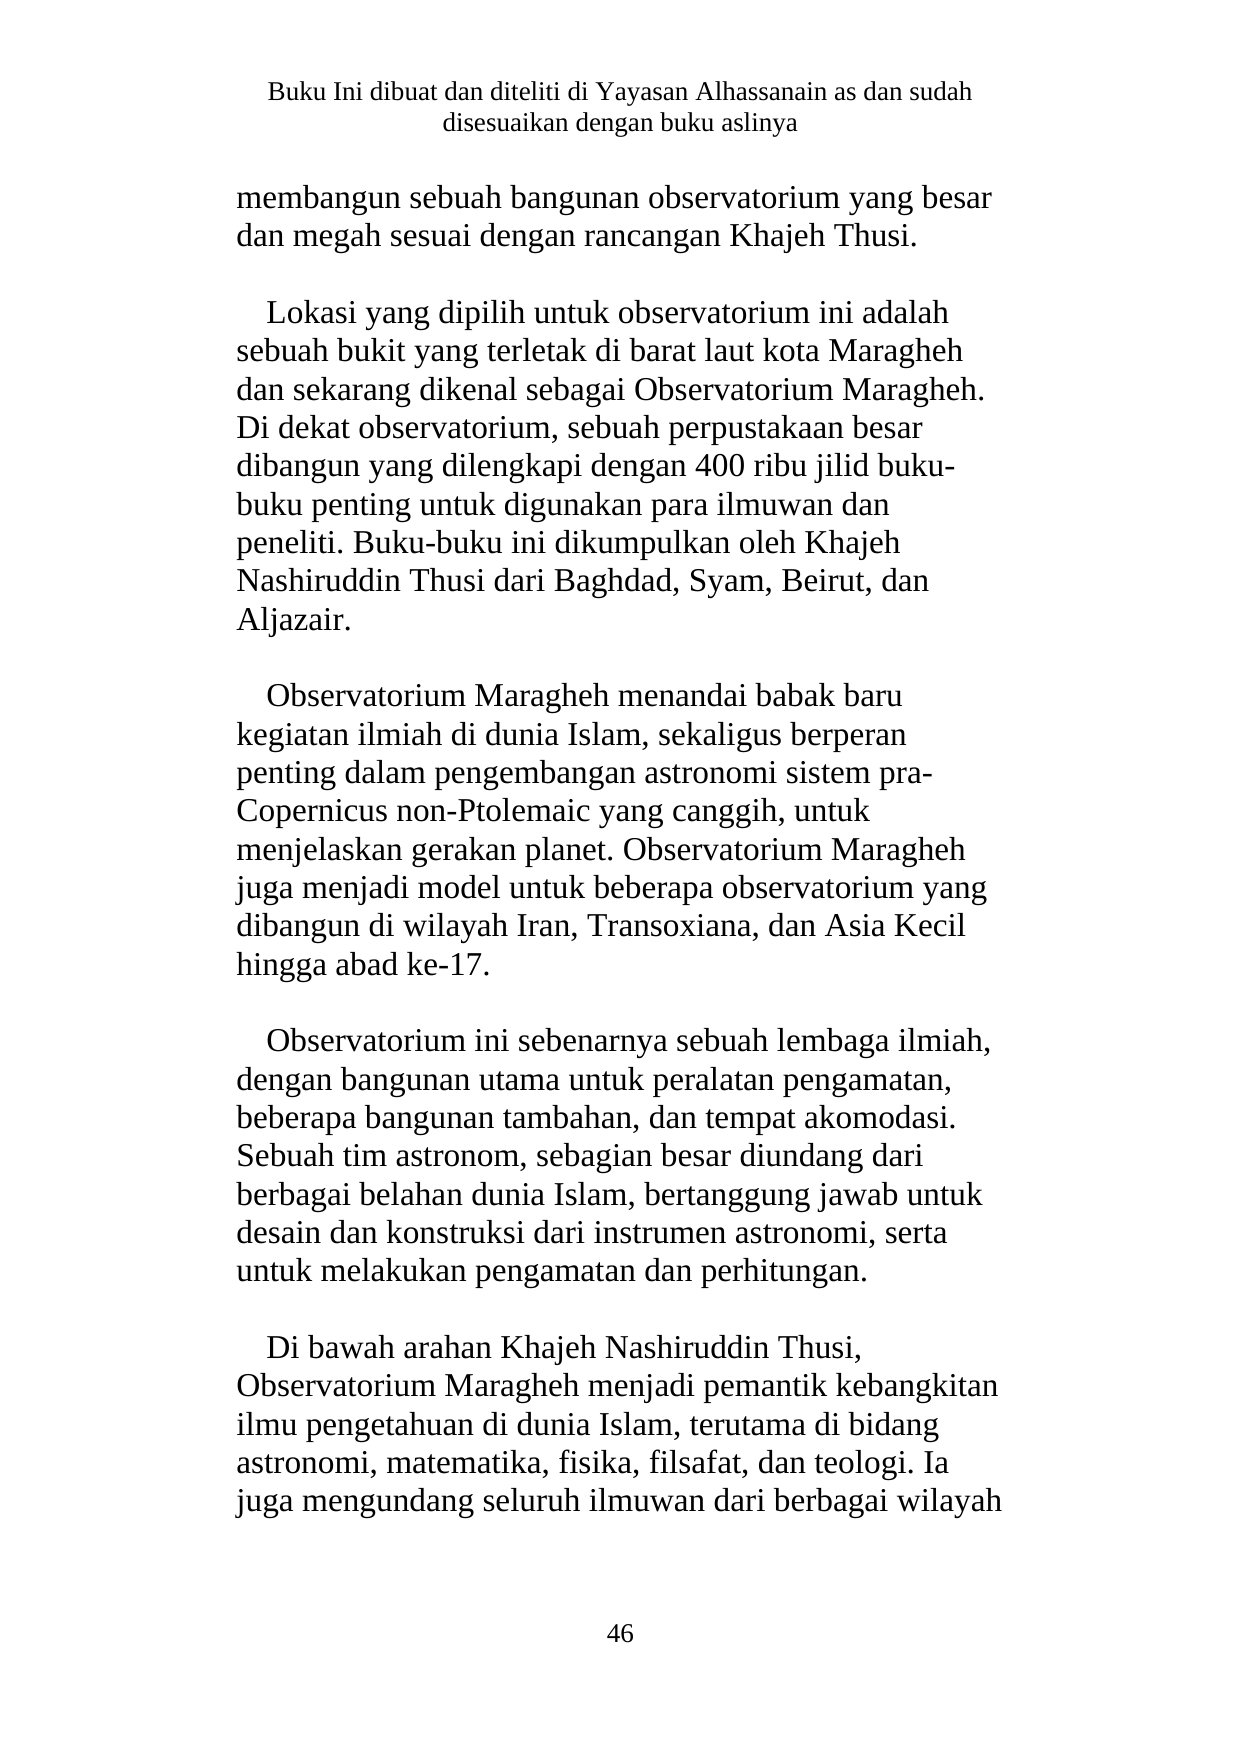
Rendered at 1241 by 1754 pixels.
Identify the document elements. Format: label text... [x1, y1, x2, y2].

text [236, 177, 1004, 254]
text Lokasi yang dipilih untuk observatorium ini adalah sebuah bukit yang terletak di barat laut kota Maragheh dan sekarang dikenal sebagai Observatorium Maragheh. Di dekat observatorium, sebuah perpustakaan besar dibangun yang dilengkapi dengan 400 ribu jilid buku-buku penting untuk digunakan para ilmuwan dan peneliti. Buku-buku ini dikumpulkan oleh Khajeh Nashiruddin Thusi dari Baghdad, Syam, Beirut, dan Aljazair. [236, 292, 1004, 637]
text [236, 1327, 1004, 1519]
text Observatorium Maragheh menandai babak baru kegiatan ilmiah di dunia Islam, sekaligus berperan penting dalam pengembangan astronomi sistem pra-Copernicus non-Ptolemaic yang canggih, untuk menjelaskan gerakan planet. Observatorium Maragheh juga menjadi model untuk beberapa observatorium yang dibangun di wilayah Iran, Transoxiana, dan Asia Kecil hingga abad ke-17. [236, 676, 1004, 982]
text Observatorium ini sebenarnya sebuah lembaga ilmiah, dengan bangunan utama untuk peralatan pengamatan, beberapa bangunan tambahan, dan tempat akomodasi. Sebuah tim astronom, sebagian besar diundang dari berbagai belahan dunia Islam, bertanggung jawab untuk desain dan konstruksi dari instrumen astronomi, serta untuk melakukan pengamatan dan perhitungan. [236, 1021, 1004, 1289]
